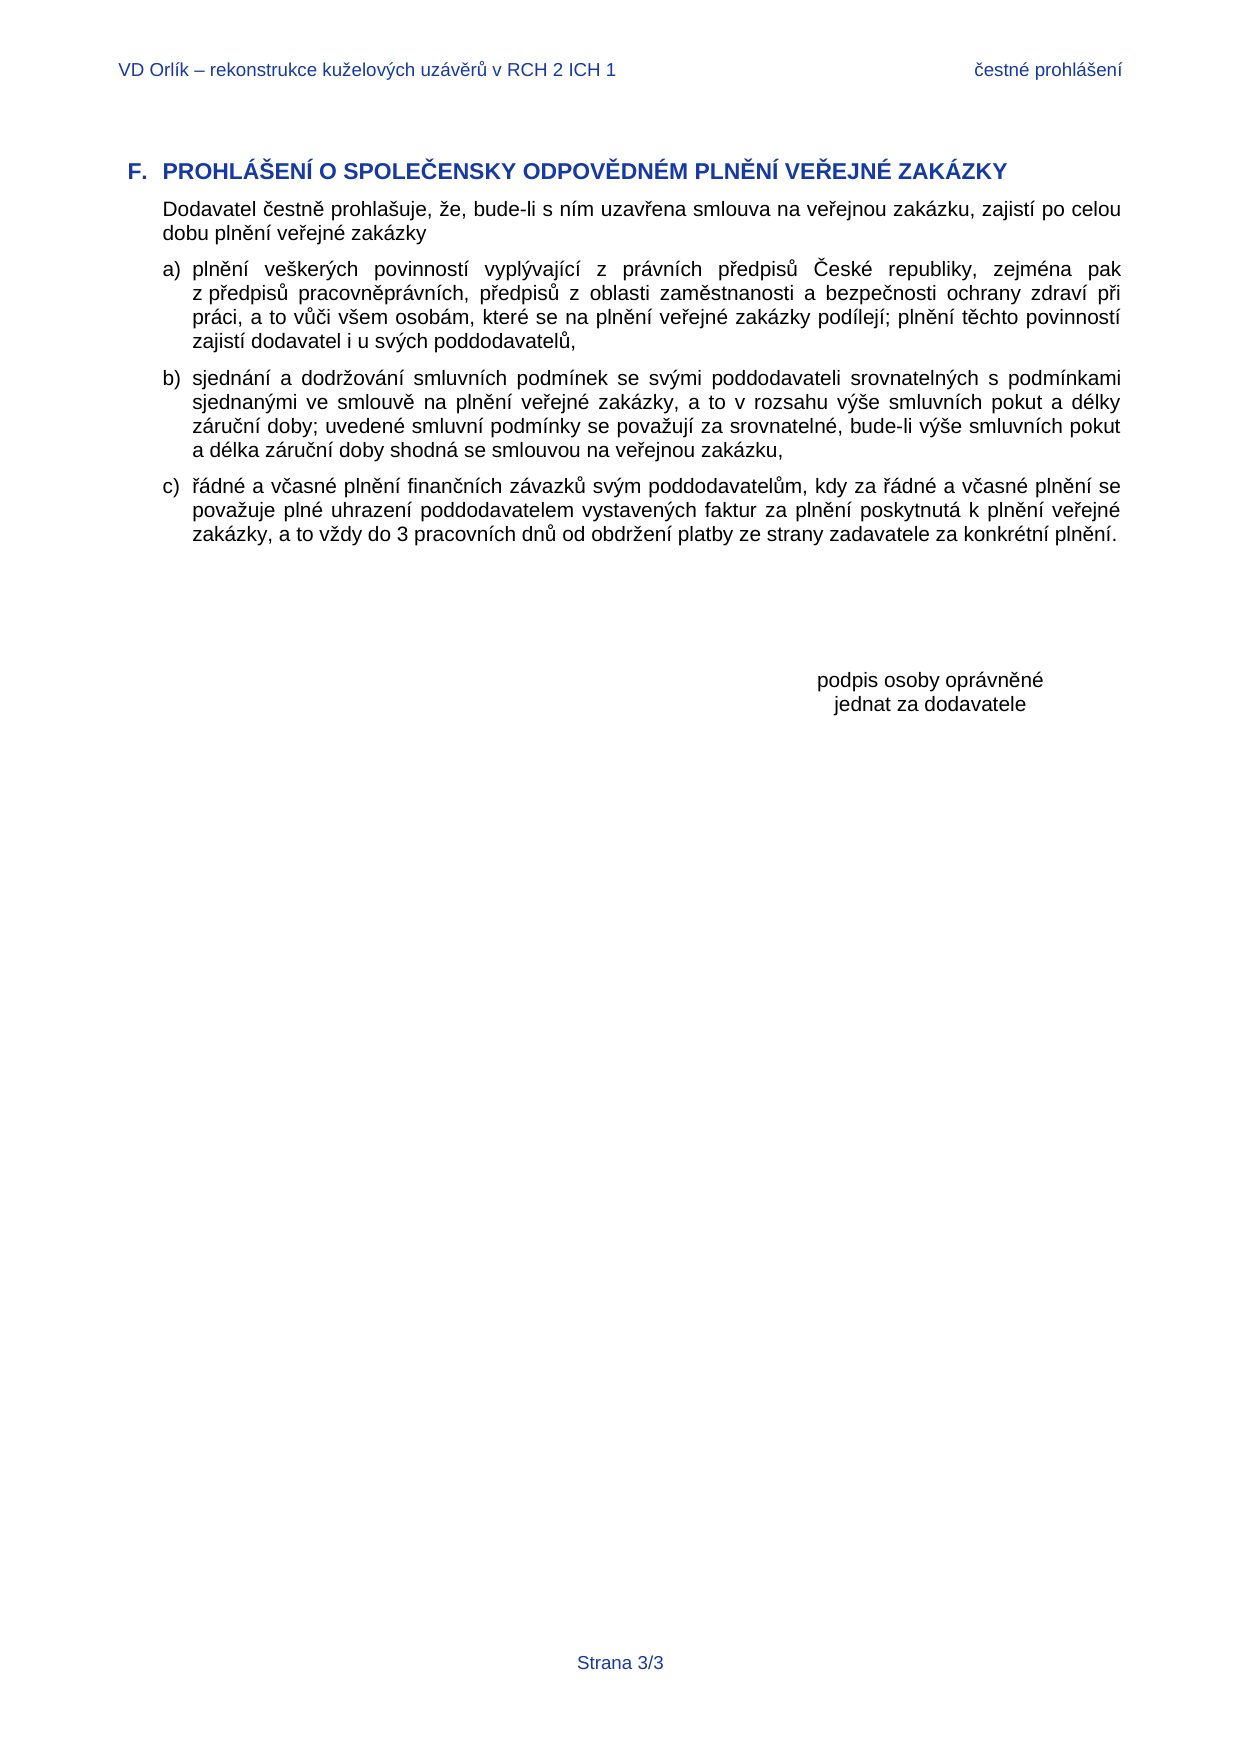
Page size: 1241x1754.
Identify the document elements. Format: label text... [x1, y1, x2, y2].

text podpis osoby oprávněné jednat za dodavatele [797, 668, 1063, 716]
text sjednání a dodržování smluvních podmínek se svými poddodavateli srovnatelných s podmínkami sjednanými ve smlouvě na plnění veřejné zakázky, a to v rozsahu výše smluvních pokut a délky záruční doby; uvedené smluvní podmínky se považují za srovnatelné, bude-li výše smluvních pokut a délka záruční doby shodná se smlouvou na veřejnou zakázku, [162, 366, 1122, 461]
text Dodavatel čestně prohlašuje, že, bude-li s ním uzavřena smlouva na veřejnou zakázku, zajistí po celou dobu plnění veřejné zakázky [162, 197, 1122, 245]
text řádné a včasné plnění finančních závazků svým poddodavatelům, kdy za řádné a včasné plnění se považuje plné uhrazení poddodavatelem vystavených faktur za plnění poskytnutá k plnění veřejné zakázky, a to vždy do 3 pracovních dnů od obdržení platby ze strany zadavatele za konkrétní plnění. [162, 474, 1122, 546]
text plnění veškerých povinností vyplývající z právních předpisů České republiky, zejména pak z předpisů pracovněprávních, předpisů z oblasti zaměstnanosti a bezpečnosti ochrany zdraví při práci, a to vůči všem osobám, které se na plnění veřejné zakázky podílejí; plnění těchto povinností zajistí dodavatel i u svých poddodavatelů, [162, 257, 1122, 353]
subtitle Prohlášení o společensky odpovědném plnění veřejné zakázky [148, 158, 1122, 184]
